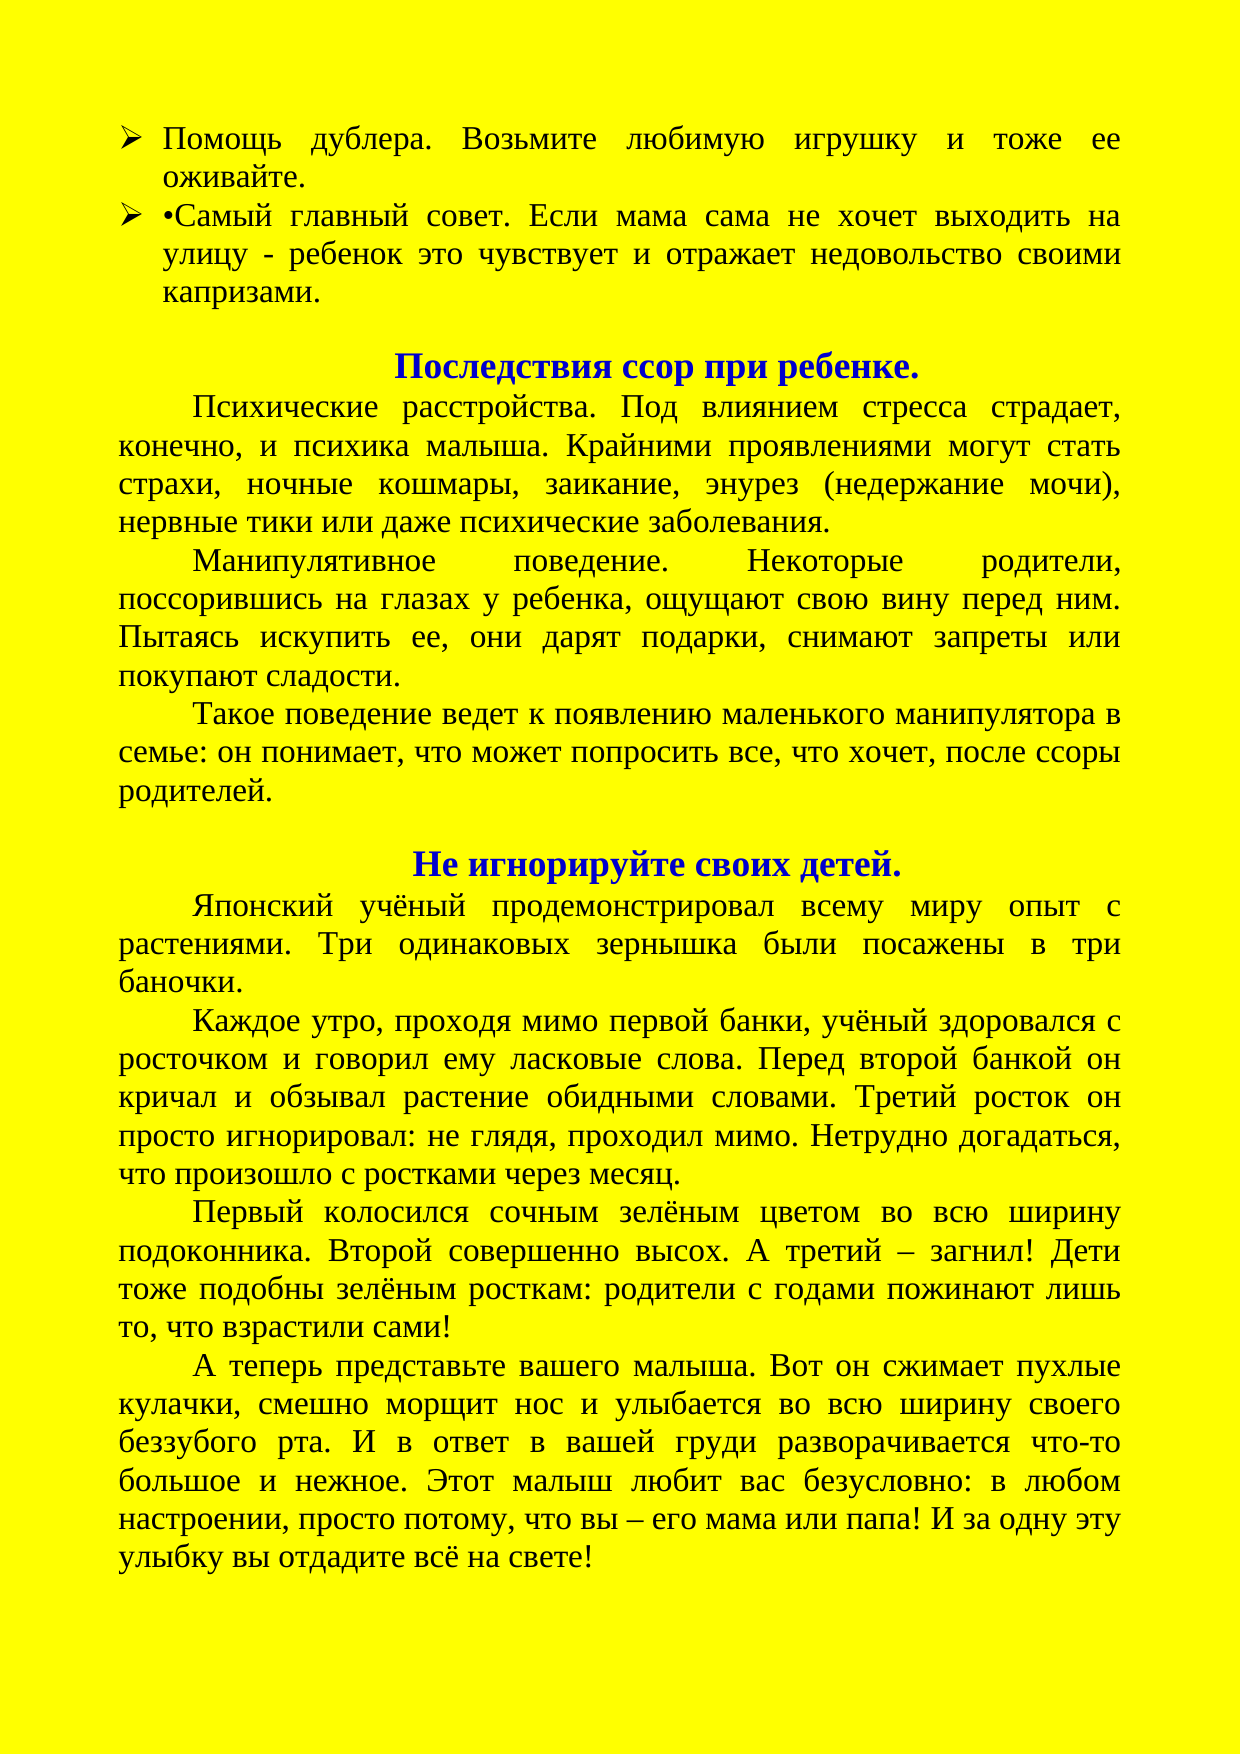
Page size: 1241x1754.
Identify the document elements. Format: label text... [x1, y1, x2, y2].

text Каждое утро, проходя мимо первой банки, учёный здоровался с росточком и говорил ему ласковые слова. Перед второй банкой он кричал и обзывал растение обидными словами. Третий росток он просто игнорировал: не глядя, проходил мимо. Нетрудно догадаться, что произошло с ростками через месяц. [118, 1000, 1122, 1191]
text Такое поведение ведет к появлению маленького манипулятора в семье: он понимает, что может попросить все, что хочет, после ссоры родителей. [118, 693, 1122, 808]
text Японский учёный продемонстрировал всему миру опыт с растениями. Три одинаковых зернышка были посажены в три баночки. [118, 885, 1122, 1000]
text Не игнорируйте своих детей. [118, 842, 1122, 885]
list •Самый главный совет. Если мама сама не хочет выходить на улицу - ребенок это чувствует и отражает недовольство своими капризами. [118, 195, 1122, 310]
text Последствия ссор при ребенке. [118, 343, 1122, 386]
text Манипулятивное поведение. Некоторые родители, поссорившись на глазах у ребенка, ощущают свою вину перед ним. Пытаясь искупить ее, они дарят подарки, снимают запреты или покупают сладости. [118, 540, 1122, 693]
text Психические расстройства. Под влиянием стресса страдает, конечно, и психика малыша. Крайними проявлениями могут стать страхи, ночные кошмары, заикание, энурез (недержание мочи), нервные тики или даже психические заболевания. [118, 386, 1122, 540]
text А теперь представьте вашего малыша. Вот он сжимает пухлые кулачки, смешно морщит нос и улыбается во всю ширину своего беззубого рта. И в ответ в вашей груди разворачивается что-то большое и нежное. Этот малыш любит вас безусловно: в любом настроении, просто потому, что вы – его мама или папа! И за одну эту улыбку вы отдадите всё на свете! [118, 1345, 1122, 1575]
list Помощь дублера. Возьмите любимую игрушку и тоже ее оживайте. [118, 118, 1122, 195]
text Первый колосился сочным зелёным цветом во всю ширину подоконника. Второй совершенно высох. А третий – загнил! Дети тоже подобны зелёным росткам: родители с годами пожинают лишь то, что взрастили сами! [118, 1191, 1122, 1345]
